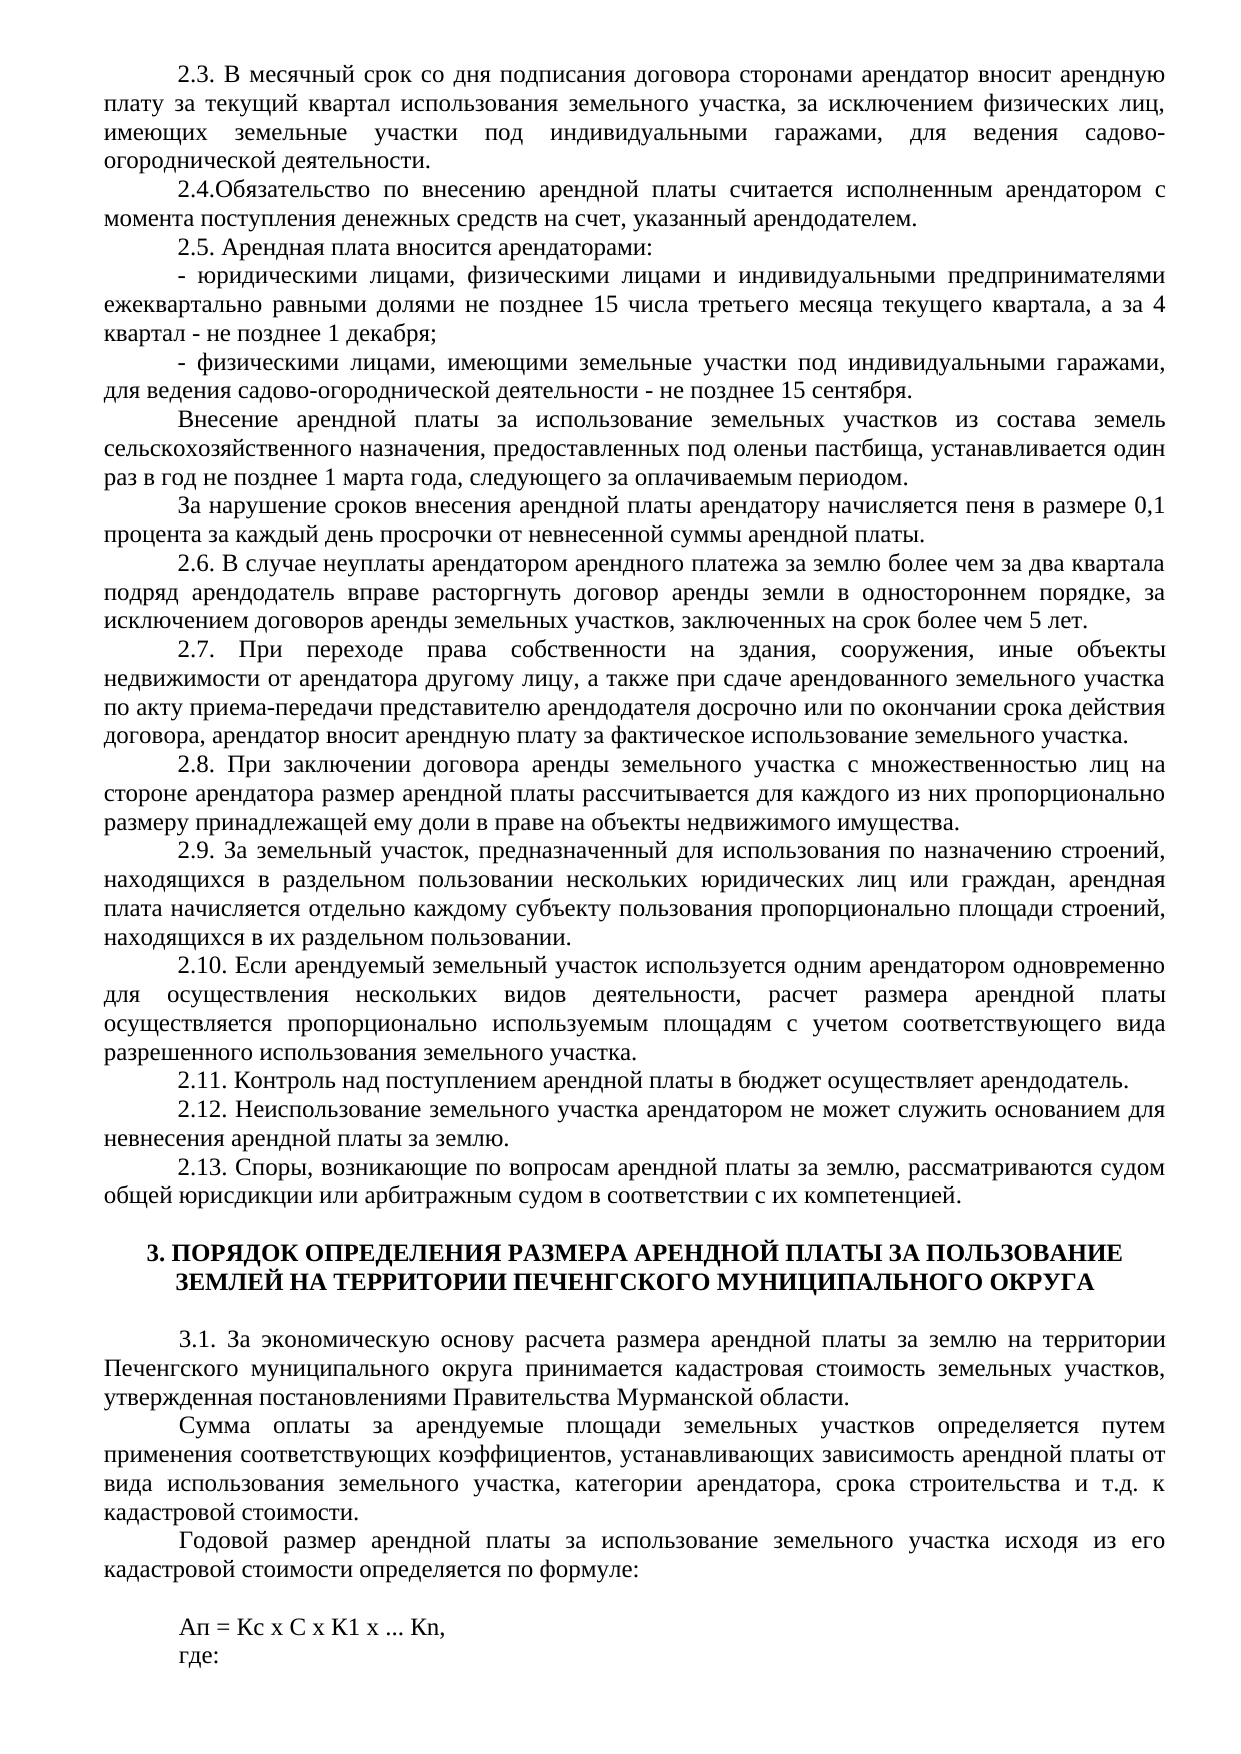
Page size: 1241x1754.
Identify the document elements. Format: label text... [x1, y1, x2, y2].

text 2.10. Если арендуемый земельный участок используется одним арендатором одновременно для осуществления нескольких видов деятельности, расчет размера арендной платы осуществляется пропорционально используемым площадям с учетом соответствующего вида разрешенного использования земельного участка. [103, 950, 1167, 1065]
text 3. Порядок определения размера арендной платы за пользование землей на территории Печенгского муниципального округа [103, 1238, 1167, 1295]
text 2.8. При заключении договора аренды земельного участка с множественностью лиц на стороне арендатора размер арендной платы рассчитывается для каждого из них пропорционально размеру принадлежащей ему доли в праве на объекты недвижимого имущества. [103, 749, 1167, 835]
text 2.11. Контроль над поступлением арендной платы в бюджет осуществляет арендодатель. [103, 1065, 1167, 1094]
text 2.9. За земельный участок, предназначенный для использования по назначению строений, находящихся в раздельном пользовании нескольких юридических лиц или граждан, арендная плата начисляется отдельно каждому субъекту пользования пропорционально площади строений, находящихся в их раздельном пользовании. [103, 835, 1167, 950]
text 2.12. Неиспользование земельного участка арендатором не может служить основанием для невнесения арендной платы за землю. [103, 1094, 1167, 1152]
text За нарушение сроков внесения арендной платы арендатору начисляется пеня в размере 0,1 процента за каждый день просрочки от невнесенной суммы арендной платы. [103, 490, 1167, 548]
text 3.1. За экономическую основу расчета размера арендной платы за землю на территории Печенгского муниципального округа принимается кадастровая стоимость земельных участков, утвержденная постановлениями Правительства Мурманской области. [103, 1324, 1167, 1410]
text 2.3. В месячный срок со дня подписания договора сторонами арендатор вносит арендную плату за текущий квартал использования земельного участка, за исключением физических лиц, имеющих земельные участки под индивидуальными гаражами, для ведения садово-огороднической деятельности. [103, 59, 1167, 174]
text 2.7. При переходе права собственности на здания, сооружения, иные объекты недвижимости от арендатора другому лицу, а также при сдаче арендованного земельного участка по акту приема-передачи представителю арендодателя досрочно или по окончании срока действия договора, арендатор вносит арендную плату за фактическое использование земельного участка. [103, 634, 1167, 749]
text где: [103, 1640, 1167, 1669]
text Сумма оплаты за арендуемые площади земельных участков определяется путем применения соответствующих коэффициентов, устанавливающих зависимость арендной платы от вида использования земельного участка, категории арендатора, срока строительства и т.д. к кадастровой стоимости. [103, 1410, 1167, 1525]
text Внесение арендной платы за использование земельных участков из состава земель сельскохозяйственного назначения, предоставленных под оленьи пастбища, устанавливается один раз в год не позднее 1 марта года, следующего за оплачиваемым периодом. [103, 404, 1167, 490]
text - юридическими лицами, физическими лицами и индивидуальными предпринимателями ежеквартально равными долями не позднее 15 числа третьего месяца текущего квартала, а за 4 квартал - не позднее 1 декабря; [103, 260, 1167, 347]
text Годовой размер арендной платы за использование земельного участка исходя из его кадастровой стоимости определяется по формуле: [103, 1525, 1167, 1583]
text 2.6. В случае неуплаты арендатором арендного платежа за землю более чем за два квартала подряд арендодатель вправе расторгнуть договор аренды земли в одностороннем порядке, за исключением договоров аренды земельных участков, заключенных на срок более чем 5 лет. [103, 548, 1167, 634]
text - физическими лицами, имеющими земельные участки под индивидуальными гаражами, для ведения садово-огороднической деятельности - не позднее 15 сентября. [103, 347, 1167, 404]
text 2.4.Обязательство по внесению арендной платы считается исполненным арендатором с момента поступления денежных средств на счет, указанный арендодателем. [103, 174, 1167, 232]
text 2.13. Споры, возникающие по вопросам арендной платы за землю, рассматриваются судом общей юрисдикции или арбитражным судом в соответствии с их компетенцией. [103, 1152, 1167, 1209]
text 2.5. Арендная плата вносится арендаторами: [103, 232, 1167, 260]
text Ап = Кс x С x К1 x ... Кn, [103, 1612, 1167, 1640]
